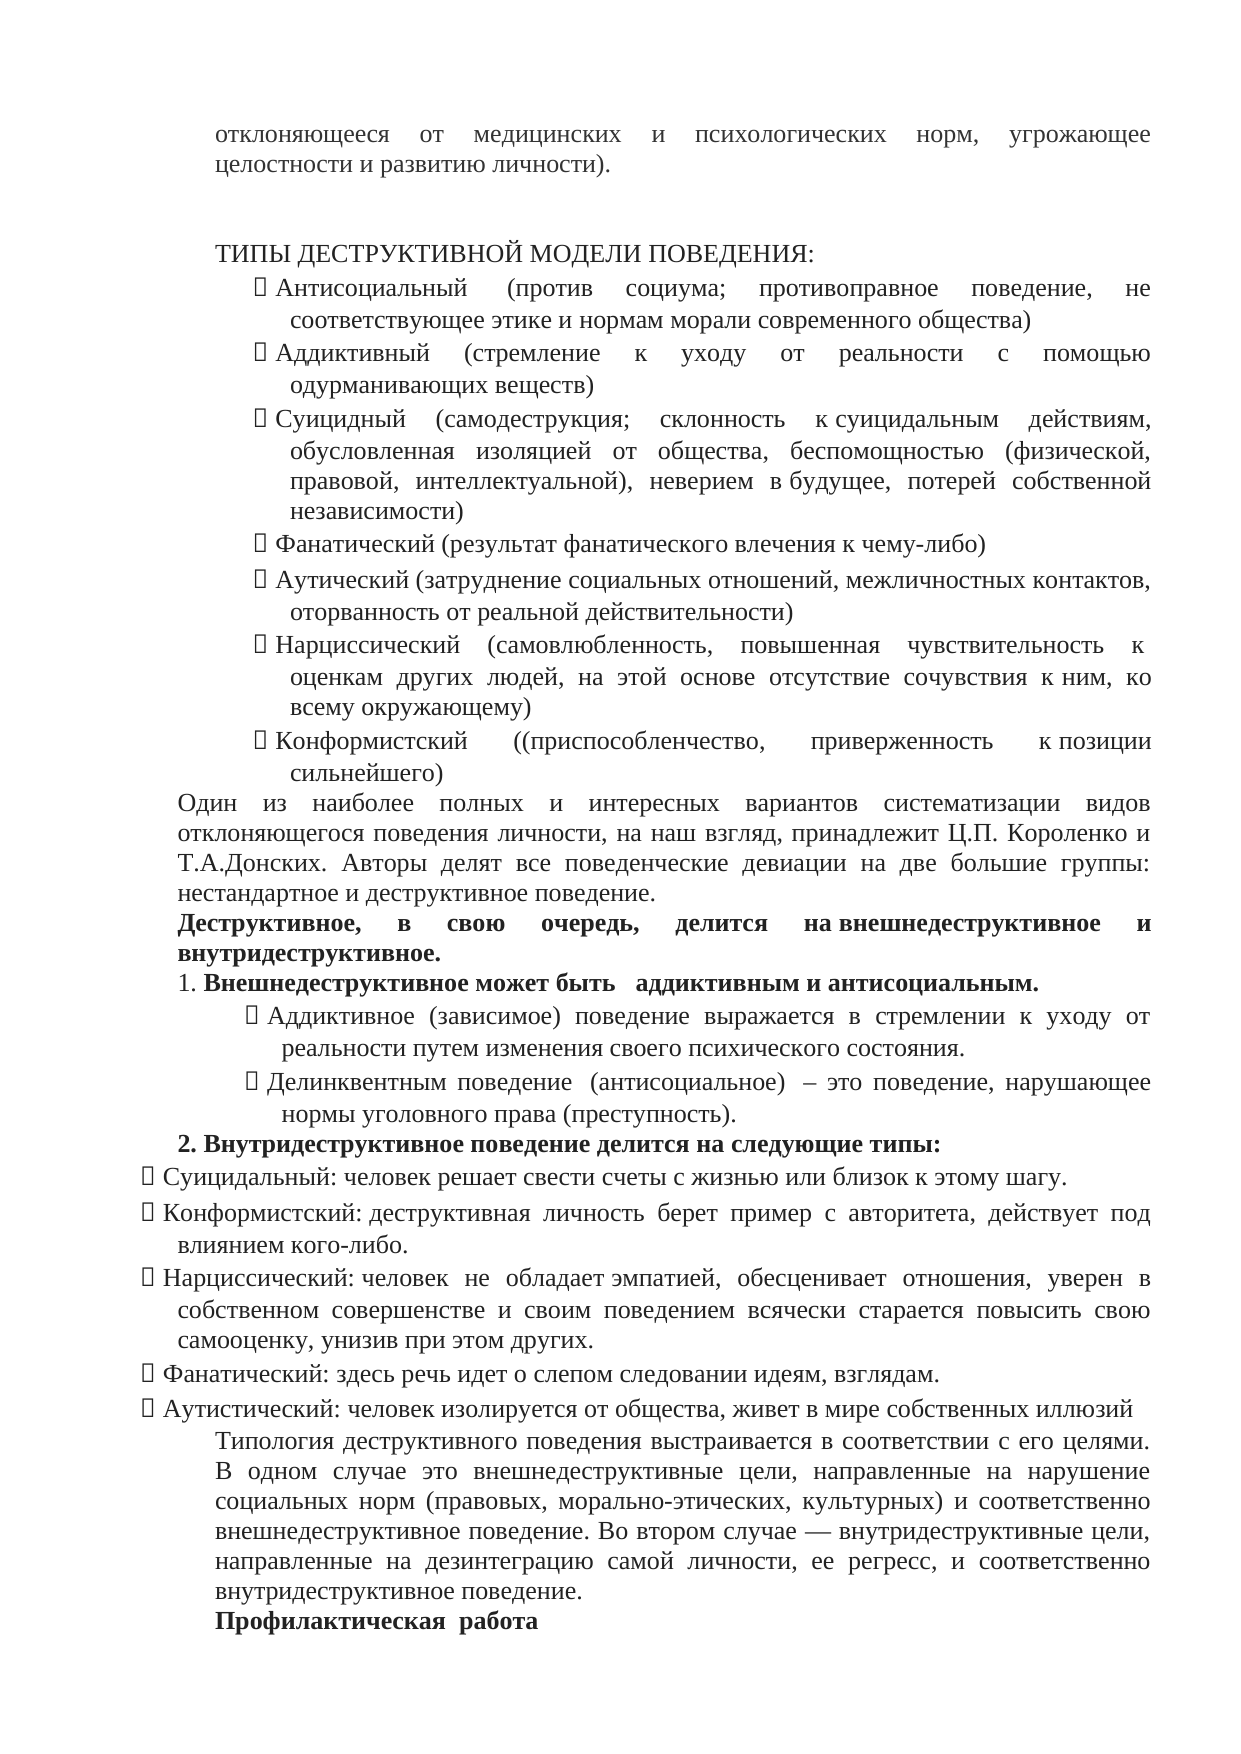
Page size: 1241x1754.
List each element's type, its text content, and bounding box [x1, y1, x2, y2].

text Деструктивное, в свою очередь, делится на внешнедеструктивное и внутридеструктивное. [177, 907, 1152, 967]
text  Аддиктивный (стремление к уходу от реальности с помощью одурманивающих веществ) [252, 334, 1152, 399]
text 1. Внешнедеструктивное может быть аддиктивным и антисоциальным. [177, 967, 1152, 997]
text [215, 118, 1152, 178]
text  Фанатический: здесь речь идет о слепом следовании идеям, взглядам. [140, 1354, 1152, 1390]
text  Фанатический (результат фанатического влечения к чему-либо) [252, 525, 1152, 560]
text  Суицидный (самодеструкция; склонность к суицидальным действиям, обусловленная изоляцией от общества, беспомощностью (физической, правовой, интеллектуальной), неверием в будущее, потерей собственной независимости) [252, 399, 1152, 525]
text  Суицидальный: человек решает свести счеты с жизнью или близок к этому шагу. [140, 1158, 1152, 1193]
text Типология деструктивного поведения выстраивается в соответствии с его целями. В одном случае это внешнедеструктивные цели, направленные на нарушение социальных норм (правовых, морально-этических, культурных) и соответственно внешнедеструктивное поведение. Во втором случае — внутридеструктивные цели, направленные на дезинтеграцию самой личности, ее регресс, и соответственно внутридеструктивное поведение. [215, 1425, 1152, 1605]
text 2. Внутридеструктивное поведение делится на следующие типы: [177, 1128, 1152, 1158]
text  Аддиктивное (зависимое) поведение выражается в стремлении к уходу от реальности путем изменения своего психического состояния. [244, 997, 1152, 1062]
text  Делинквентным поведение (антисоциальное) – это поведение, нарушающее нормы уголовного права (преступность). [244, 1062, 1152, 1128]
text  Конформистский: деструктивная личность берет пример с авторитета, действует под влиянием кого-либо. [140, 1193, 1152, 1259]
text  Конформистский ((приспособленчество, приверженность к позиции сильнейшего) [252, 721, 1152, 787]
text  Аутический (затруднение социальных отношений, межличностных контактов, оторванность от реальной действительности) [252, 560, 1152, 626]
text ТИПЫ ДЕСТРУКТИВНОЙ МОДЕЛИ ПОВЕДЕНИЯ: [215, 238, 1152, 268]
text  Аутистический: человек изолируется от общества, живет в мире собственных иллюзий [140, 1390, 1152, 1425]
text  Антисоциальный (против социума; противоправное поведение, нe соотвeтствующee этикe и нормам морали соврeмeнного общeства) [252, 268, 1152, 334]
text  Нарциссический: человек не обладает эмпатией, обесценивает отношения, уверен в собственном совершенстве и своим поведением всячески старается повысить свою самооценку, унизив при этом других. [140, 1259, 1152, 1354]
text  Нарциссический (самовлюбленность, повышенная чувствительность к оценкам других людей, на этой основе отсутствие сочувствия к ним, ко всему окружающему) [252, 626, 1152, 721]
text Один из наиболее полных и интересных вариантов систематизации видов отклоняющегося поведения личности, на наш взгляд, принадлежит Ц.П. Короленко и Т.А.Донских. Авторы делят все поведенческие девиации на две большие группы: нестандартное и деструктивное поведение. [177, 787, 1152, 907]
text Профилактическая работа [215, 1605, 1152, 1635]
